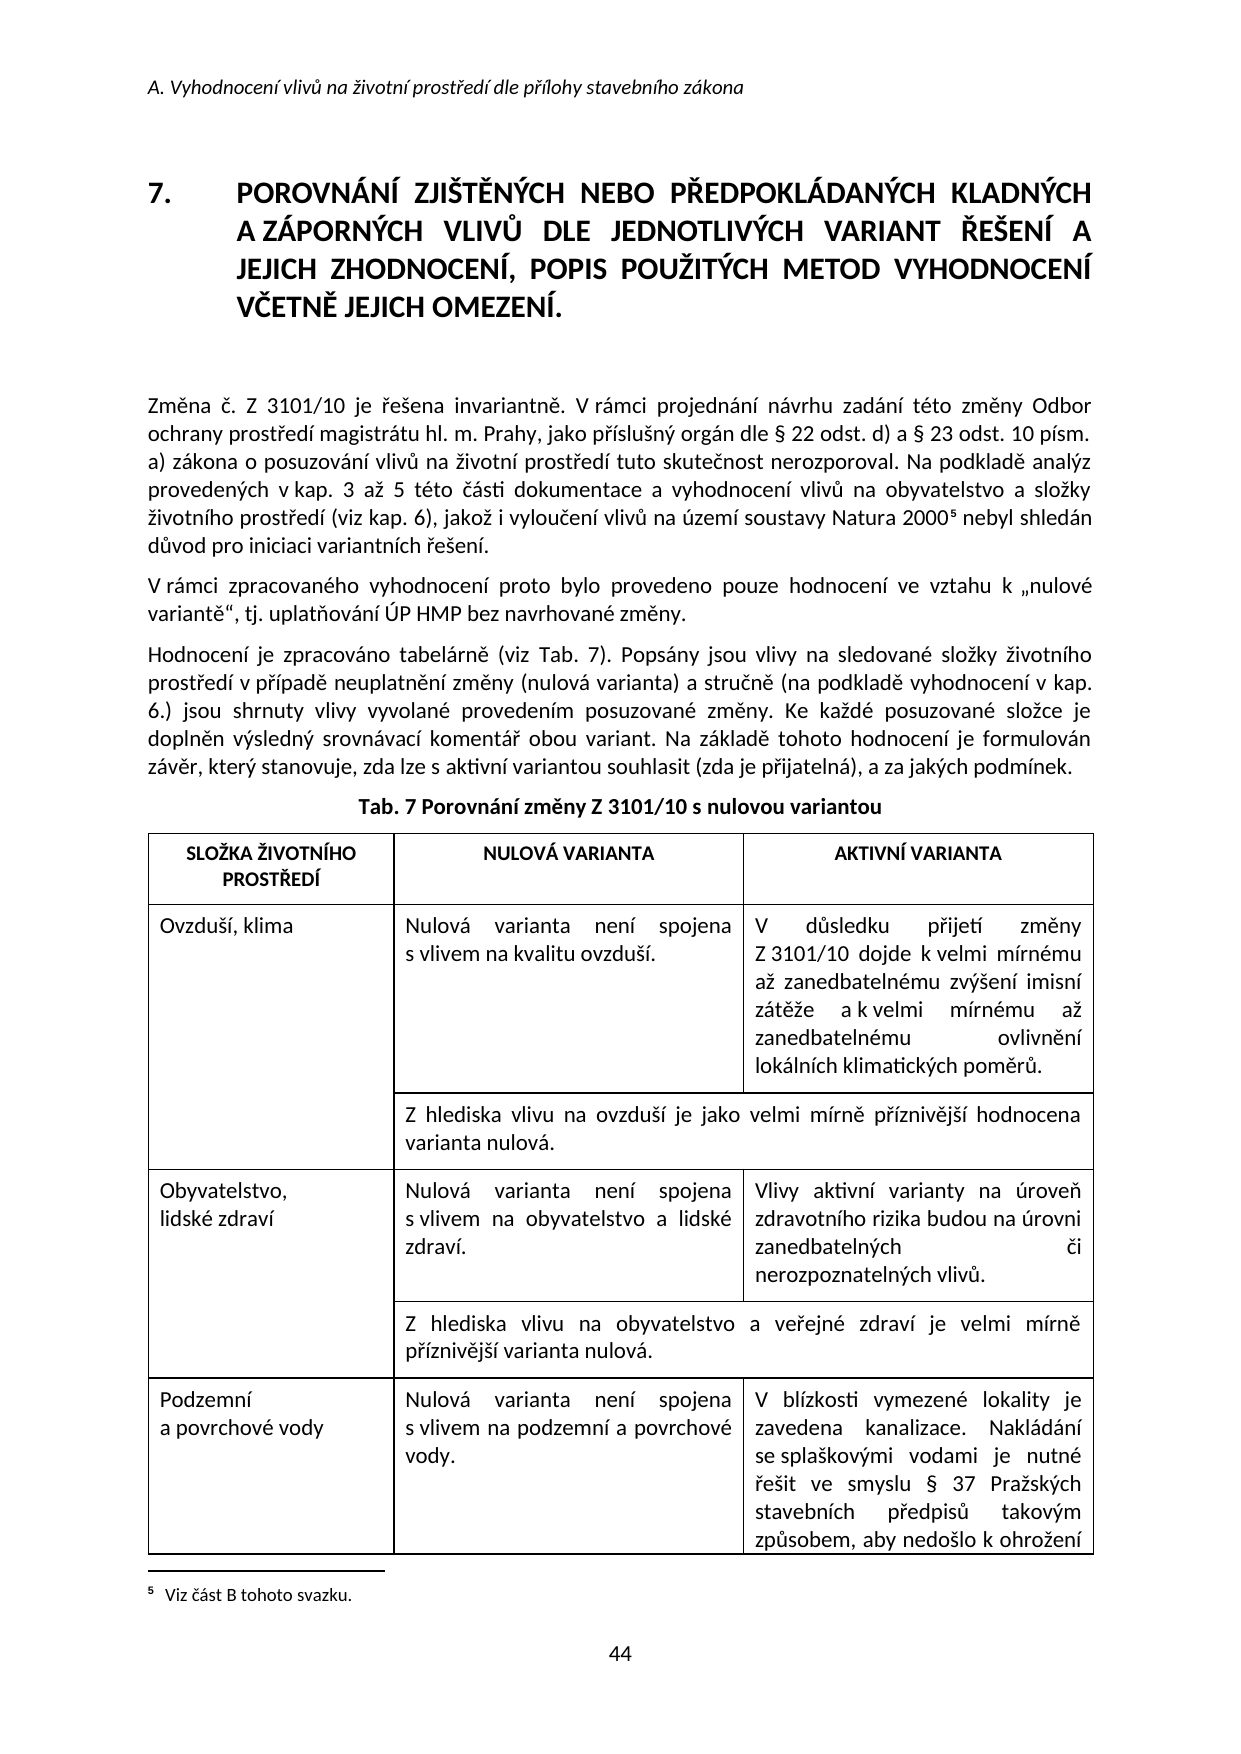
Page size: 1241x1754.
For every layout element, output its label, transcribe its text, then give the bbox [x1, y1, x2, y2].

table_header Aktivní varianta [744, 834, 1093, 904]
table_cell Vlivy aktivní varianty na úroveň zdravotního rizika budou na úrovni zanedbatelných či nerozpoznatelných vlivů. [744, 1170, 1093, 1301]
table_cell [744, 1379, 1093, 1553]
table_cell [395, 1379, 743, 1553]
table_cell Podzemní a povrchové vody [149, 1379, 393, 1553]
text Tab. 7 Porovnání změny Z 3101/10 s nulovou variantou [148, 792, 1092, 821]
table_cell Ovzduší, klima [149, 905, 393, 1168]
table_cell Nulová varianta není spojena s vlivem na obyvatelstvo a lidské zdraví. [395, 1170, 743, 1301]
table_cell Z hlediska vlivu na obyvatelstvo a veřejné zdraví je velmi mírně příznivější varianta nulová. [395, 1302, 1093, 1377]
text V rámci zpracovaného vyhodnocení proto bylo provedeno pouze hodnocení ve vztahu k „nulové variantě“, tj. uplatňování ÚP HMP bez navrhované změny. [148, 571, 1092, 627]
subtitle 7. Porovnání zjištěných nebo předpokládaných kladných a záporných vlivů dle jednotlivých variant řešení a jejich zhodnocení, popis použitých metod vyhodnocení včetně jejich omezení. [148, 173, 1092, 325]
table_header Nulová varianta [395, 834, 743, 904]
table_cell Nulová varianta není spojena s vlivem na kvalitu ovzduší. [395, 905, 743, 1092]
text Hodnocení je zpracováno tabelárně (viz Tab. 7). Popsány jsou vlivy na sledované složky životního prostředí v případě neuplatnění změny (nulová varianta) a stručně (na podkladě vyhodnocení v kap. 6.) jsou shrnuty vlivy vyvolané provedením posuzované změny. Ke každé posuzované složce je doplněn výsledný srovnávací komentář obou variant. Na základě tohoto hodnocení je formulován závěr, který stanovuje, zda lze s aktivní variantou souhlasit (zda je přijatelná), a za jakých podmínek. [148, 640, 1092, 780]
table_header Složka životního prostředí [149, 834, 393, 904]
table_cell V důsledku přijetí změny Z 3101/10 dojde k velmi mírnému až zanedbatelnému zvýšení imisní zátěže a k velmi mírnému až zanedbatelnému ovlivnění lokálních klimatických poměrů. [744, 905, 1093, 1092]
table_cell Z hlediska vlivu na ovzduší je jako velmi mírně příznivější hodnocena varianta nulová. [395, 1094, 1093, 1168]
text Změna č. Z 3101/10 je řešena invariantně. V rámci projednání návrhu zadání této změny Odbor ochrany prostředí magistrátu hl. m. Prahy, jako příslušný orgán dle § 22 odst. d) a § 23 odst. 10 písm. a) zákona o posuzování vlivů na životní prostředí tuto skutečnost nerozporoval. Na podkladě analýz provedených v kap. 3 až 5 této části dokumentace a vyhodnocení vlivů na obyvatelstvo a složky životního prostředí (viz kap. 6), jakož i vyloučení vlivů na území soustavy Natura 2000 nebyl shledán důvod pro iniciaci variantních řešení. [148, 391, 1092, 559]
table_cell Obyvatelstvo, lidské zdraví [149, 1170, 393, 1377]
